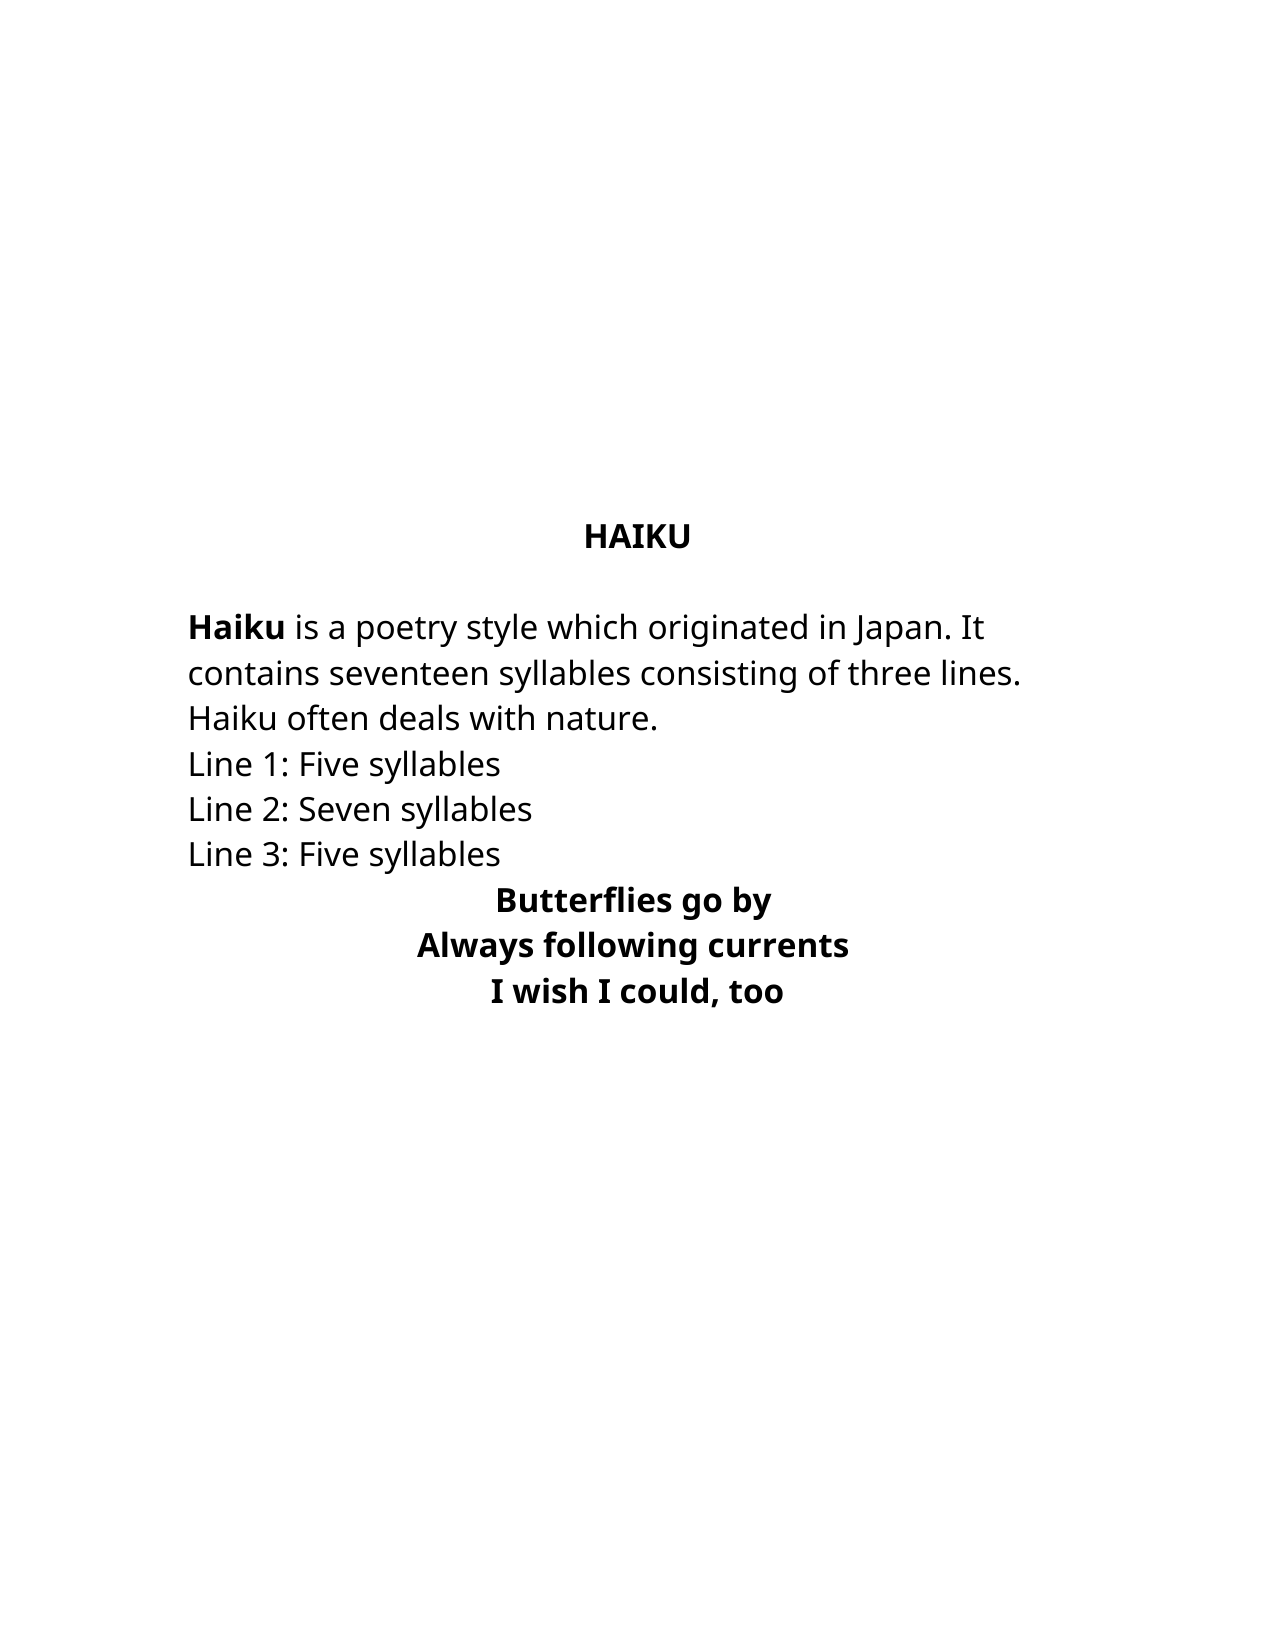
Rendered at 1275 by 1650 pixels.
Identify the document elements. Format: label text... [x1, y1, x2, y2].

text HAIKU [187, 513, 1087, 559]
text Butterflies go by Always following currents I wish I could, too [187, 877, 1087, 1013]
text Haiku is a poetry style which originated in Japan. It contains seventeen syllables consisting of three lines. Haiku often deals with nature. Line 1: Five syllables Line 2: Seven syllables Line 3: Five syllables [187, 604, 1087, 877]
